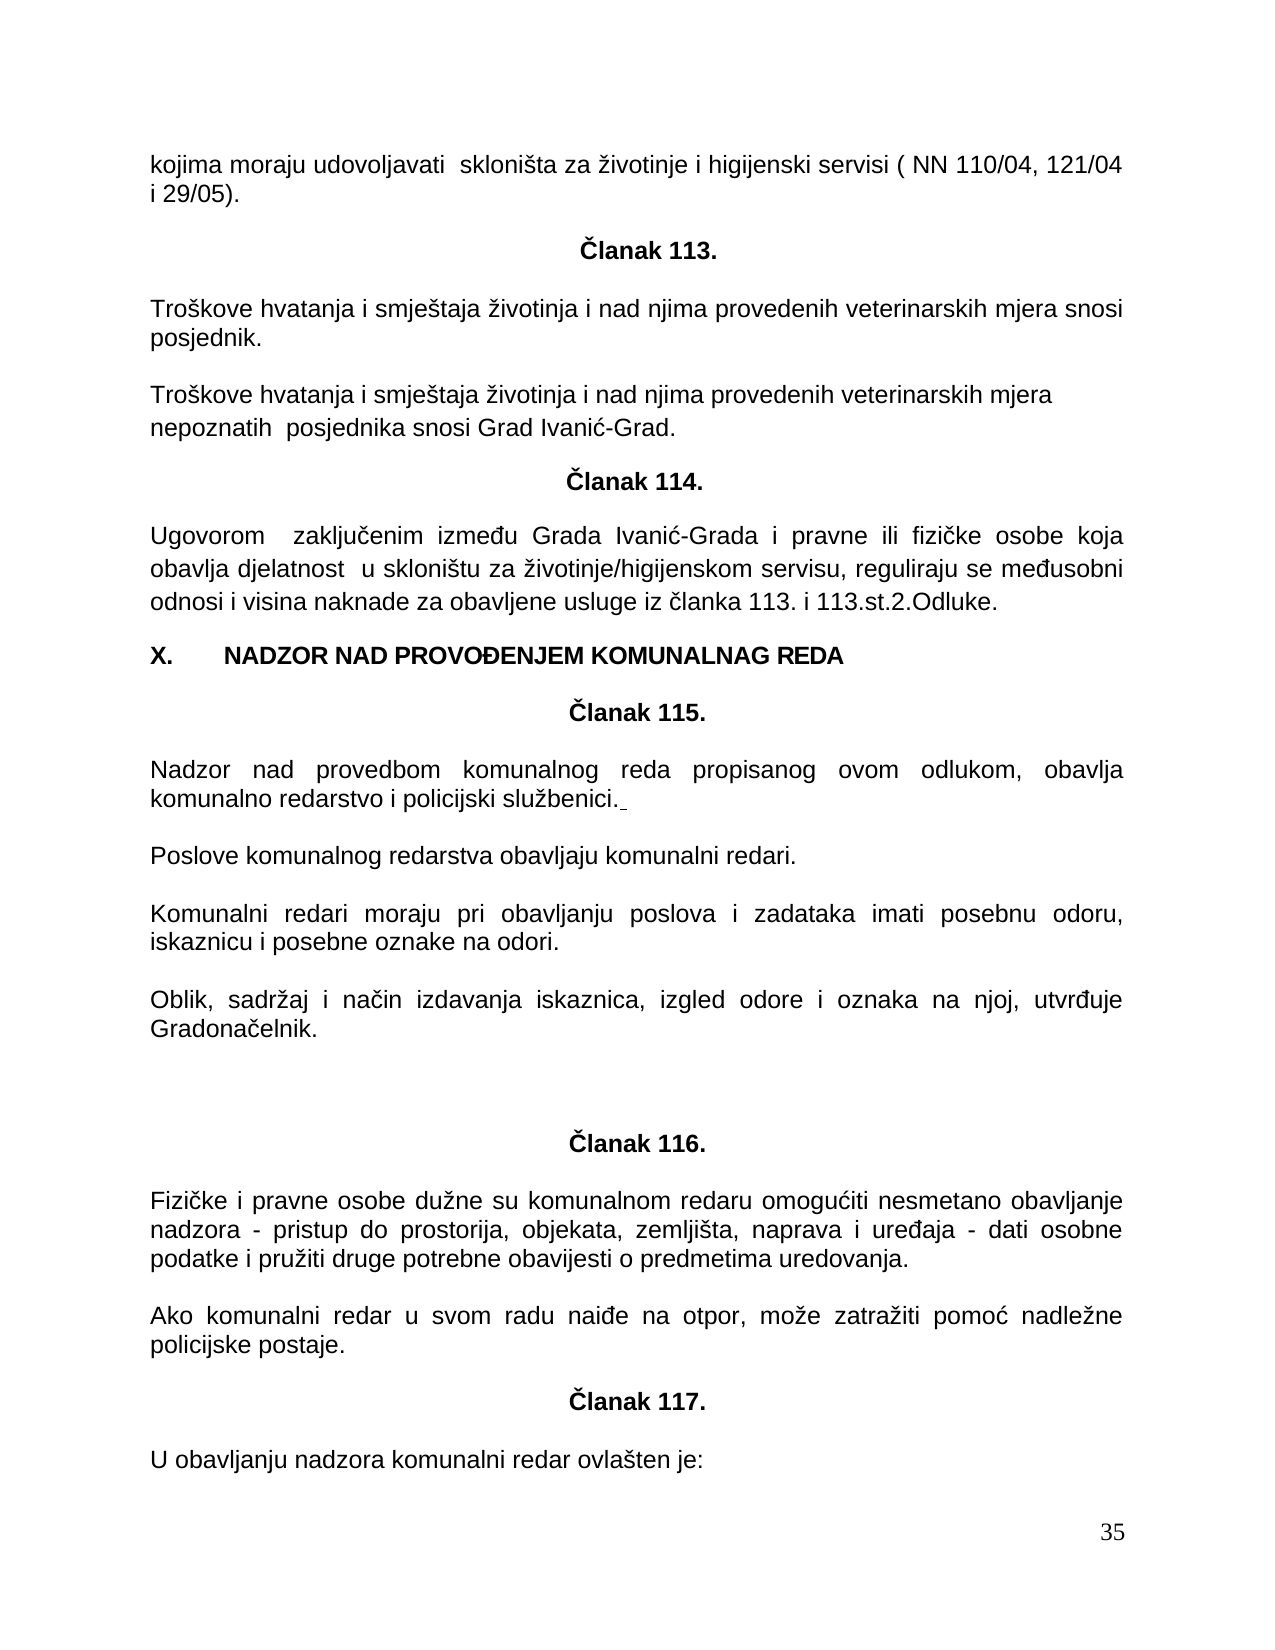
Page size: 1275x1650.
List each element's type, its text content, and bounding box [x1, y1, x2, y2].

text Oblik, sadržaj i način izdavanja iskaznica, izgled odore i oznaka na njoj, utvrđuje Gradonačelnik. [150, 985, 1125, 1042]
list Troškove hvatanja i smještaja životinja i nad njima provedenih veterinarskih mjera snosi posjednik. [150, 294, 1125, 351]
text Fizičke i pravne osobe dužne su komunalnom redaru omogućiti nesmetano obavljanje nadzora - pristup do prostorija, objekata, zemljišta, naprava i uređaja - dati osobne podatke i pružiti druge potrebne obavijesti o predmetima uredovanja. [150, 1186, 1125, 1272]
text Ako komunalni redar u svom radu naiđe na otpor, može zatražiti pomoć nadležne policijske postaje. [150, 1301, 1125, 1359]
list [150, 150, 1125, 207]
text Članak 114. [150, 467, 1125, 496]
text Poslove komunalnog redarstva obavljaju komunalni redari. [150, 841, 1125, 870]
text X. NADZOR NAD PROVOĐENJEM KOMUNALNAG REDA [150, 641, 1123, 669]
text Članak 116. [150, 1129, 1125, 1157]
text Nadzor nad provedbom komunalnog reda propisanog ovom odlukom, obavlja komunalno redarstvo i policijski službenici. [150, 755, 1125, 812]
text Ugovorom zaključenim između Grada Ivanić-Grada i pravne ili fizičke osobe koja obavlja djelatnost u skloništu za životinje/higijenskom servisu, reguliraju se međusobni odnosi i visina naknade za obavljene usluge iz članka 113. i 113.st.2.Odluke. [150, 521, 1125, 616]
text Komunalni redari moraju pri obavljanju poslova i zadataka imati posebnu odoru, iskaznicu i posebne oznake na odori. [150, 899, 1125, 956]
text Članak 117. [150, 1387, 1125, 1416]
text U obavljanju nadzora komunalni redar ovlašten je: [150, 1445, 1125, 1474]
text Troškove hvatanja i smještaja životinja i nad njima provedenih veterinarskih mjera nepoznatih posjednika snosi Grad Ivanić-Grad. [150, 380, 1125, 442]
text Članak 115. [150, 698, 1125, 727]
list Članak 113. [150, 236, 1125, 265]
